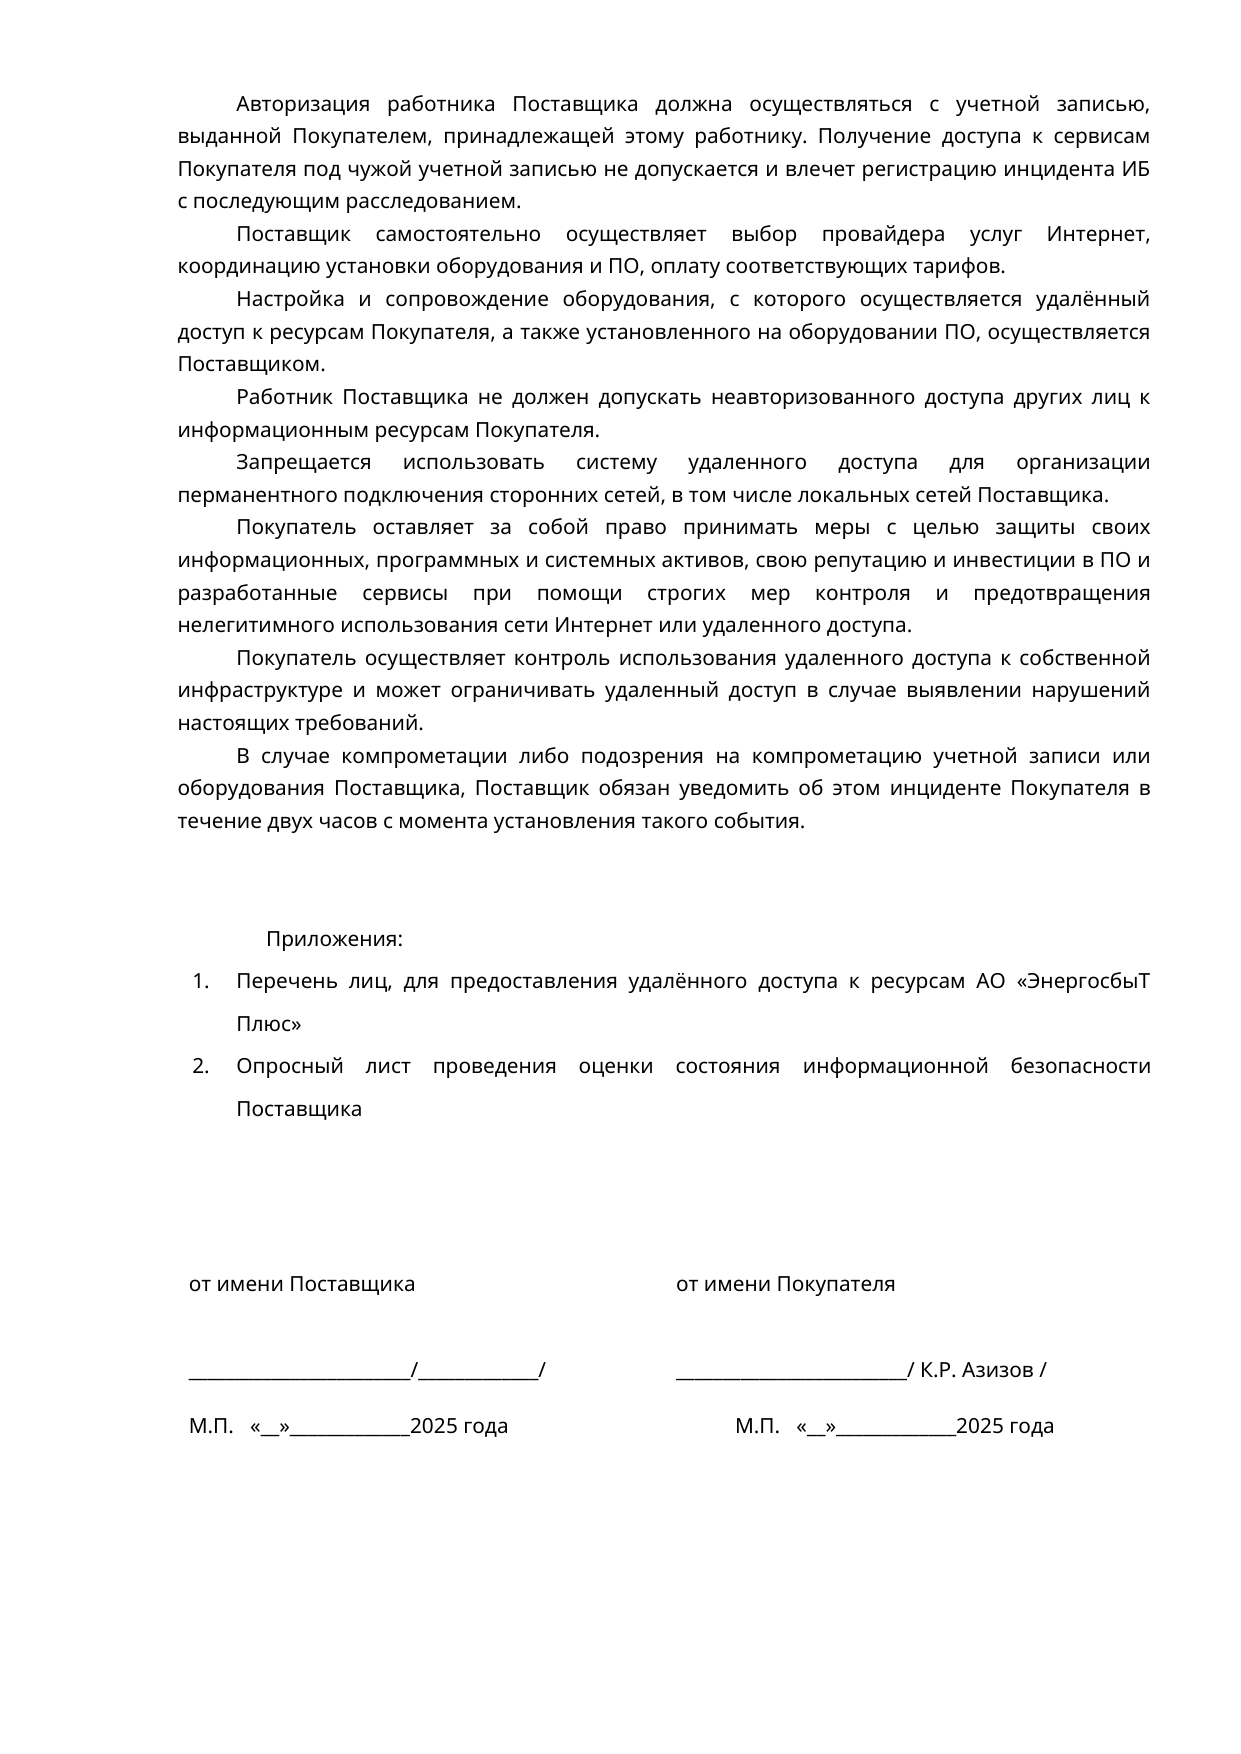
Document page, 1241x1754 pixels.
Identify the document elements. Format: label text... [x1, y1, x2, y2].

text Приложения: [177, 924, 1152, 952]
table_cell _________________________/ К.Р. Азизов / М.П. «__»_____________2025 года [665, 1326, 1196, 1468]
text Покупатель оставляет за собой право принимать меры с целью защиты своих информационных, программных и системных активов, свою репутацию и инвестиции в ПО и разработанные сервисы при помощи строгих мер контроля и предотвращения нелегитимного использования сети Интернет или удаленного доступа. [177, 512, 1152, 639]
text Запрещается использовать систему удаленного доступа для организации перманентного подключения сторонних сетей, в том числе локальных сетей Поставщика. [177, 447, 1152, 508]
list Перечень лиц, для предоставления удалённого доступа к ресурсам АО «ЭнергосбыТ Плюс» [192, 966, 1152, 1037]
text Покупатель осуществляет контроль использования удаленного доступа к собственной инфраструктуре и может ограничивать удаленный доступ в случае выявлении нарушений настоящих требований. [177, 643, 1152, 737]
table_header от имени Поставщика [177, 1269, 664, 1326]
text Поставщик самостоятельно осуществляет выбор провайдера услуг Интернет, координацию установки оборудования и ПО, оплату соответствующих тарифов. [177, 219, 1152, 280]
text Настройка и сопровождение оборудования, с которого осуществляется удалённый доступ к ресурсам Покупателя, а также установленного на оборудовании ПО, осуществляется Поставщиком. [177, 284, 1152, 378]
text Авторизация работника Поставщика должна осуществляться с учетной записью, выданной Покупателем, принадлежащей этому работнику. Получение доступа к сервисам Покупателя под чужой учетной записью не допускается и влечет регистрацию инцидента ИБ с последующим расследованием. [177, 89, 1152, 215]
table_header от имени Покупателя [665, 1269, 1196, 1326]
list Опросный лист проведения оценки состояния информационной безопасности Поставщика [192, 1052, 1152, 1123]
text Работник Поставщика не должен допускать неавторизованного доступа других лиц к информационным ресурсам Покупателя. [177, 382, 1152, 443]
table_cell ________________________/_____________/ М.П. «__»_____________2025 года [177, 1326, 664, 1468]
text В случае компрометации либо подозрения на компрометацию учетной записи или оборудования Поставщика, Поставщик обязан уведомить об этом инциденте Покупателя в течение двух часов с момента установления такого события. [177, 741, 1152, 834]
